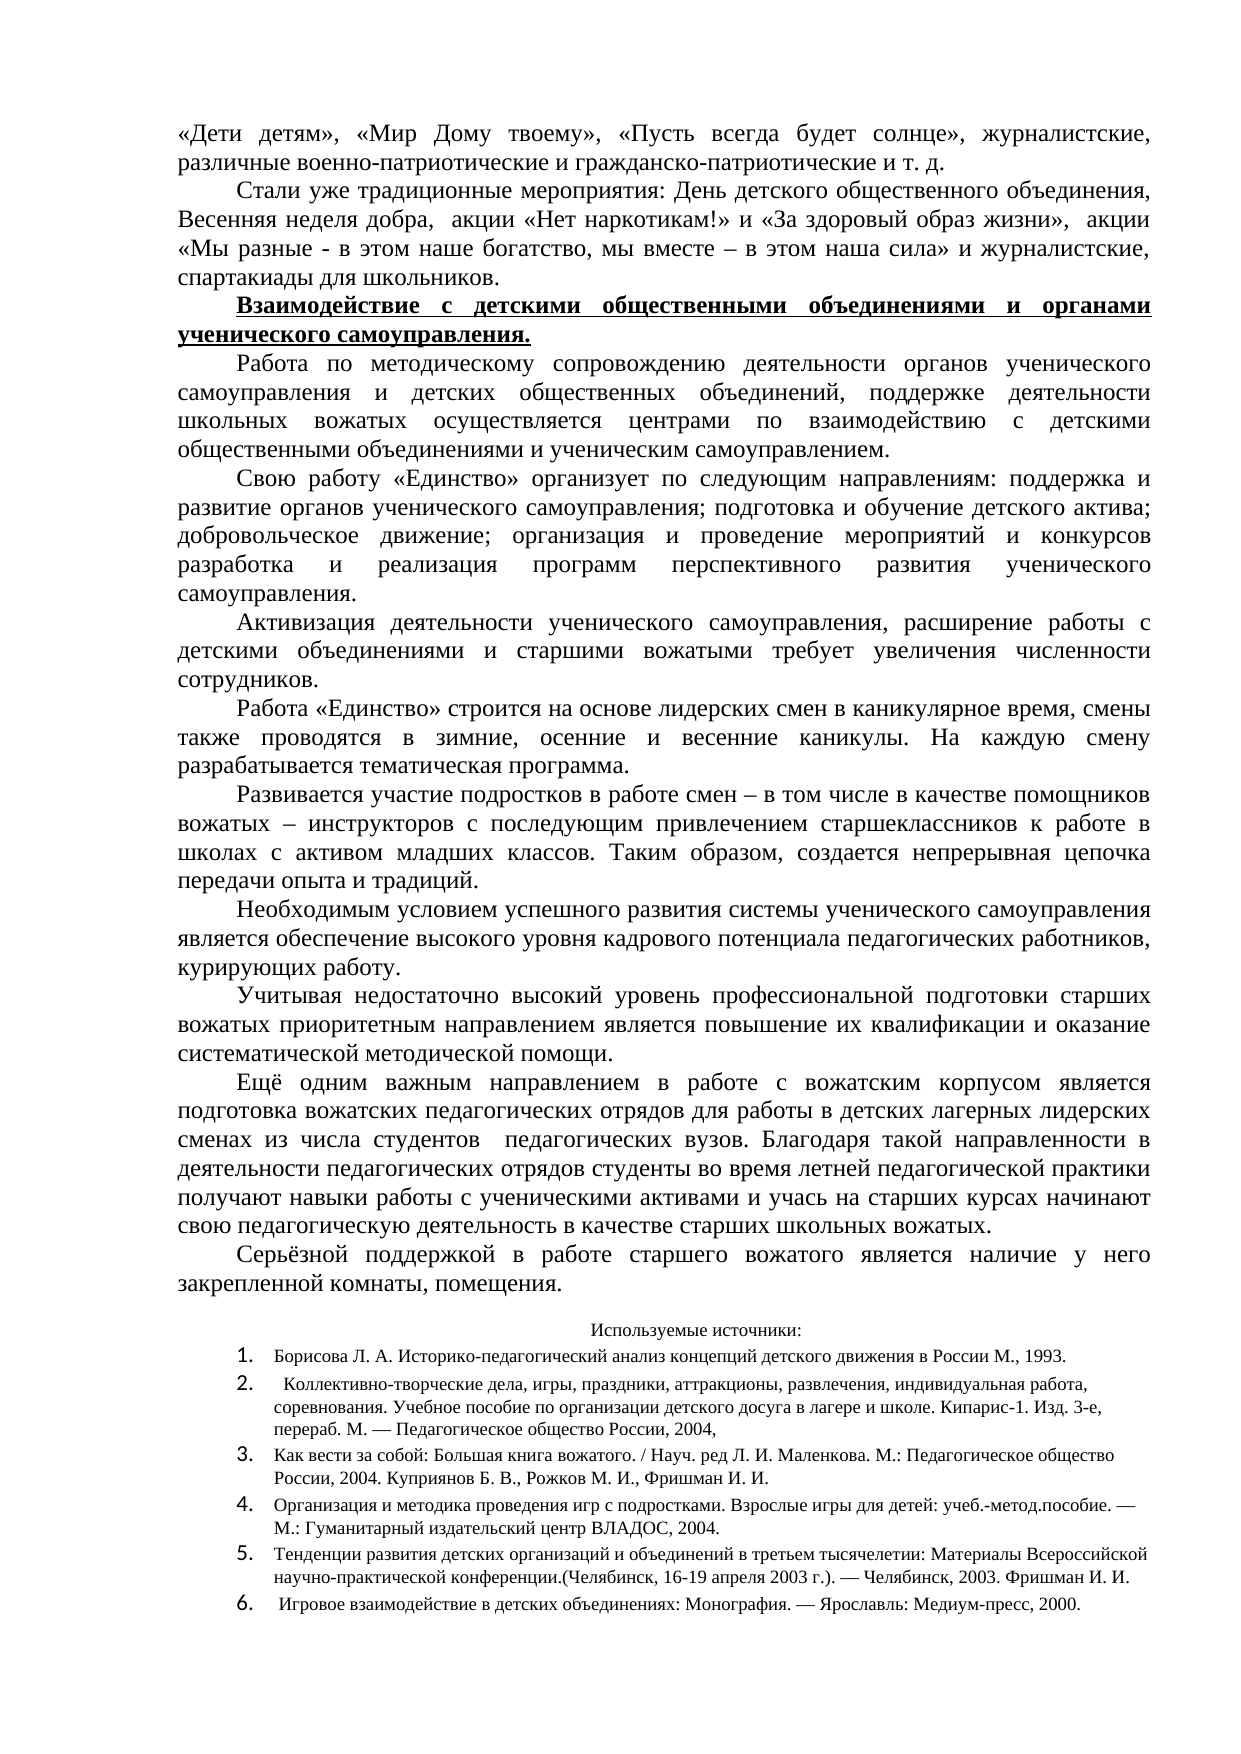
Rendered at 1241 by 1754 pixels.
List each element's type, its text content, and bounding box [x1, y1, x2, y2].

text Стали уже традиционные мероприятия: День детского общественного объединения, Весенняя неделя добра, акции «Нет наркотикам!» и «За здоровый образ жизни», акции «Мы разные - в этом наше богатство, мы вместе – в этом наша сила» и журналистские, спартакиады для школьников. [177, 176, 1152, 291]
text Серьёзной поддержкой в работе старшего вожатого является наличие у него закрепленной комнаты, помещения. [177, 1239, 1152, 1297]
text Учитывая недостаточно высокий уровень профессиональной подготовки старших вожатых приоритетным направлением является повышение их квалификации и оказание систематической методической помощи. [177, 981, 1152, 1067]
text Развивается участие подростков в работе смен – в том числе в качестве помощников вожатых – инструкторов с последующим привлечением старшеклассников к работе в школах с активом младших классов. Таким образом, создается непрерывная цепочка передачи опыта и традиций. [177, 779, 1152, 894]
list Организация и методика проведения игр с подростками. Взрослые игры для детей: учеб.-метод.пособие. — М.: Гуманитарный издательский центр ВЛАДОС, 2004. [236, 1489, 1152, 1538]
text Используемые источники: [177, 1318, 1152, 1340]
list Тенденции развития детских организаций и объединений в третьем тысячелетии: Материалы Всероссийской научно-практической конференции.(Челябинск, 16-19 апреля 2003 г.). — Челябинск, 2003. Фришман И. И. [236, 1538, 1152, 1588]
text Свою работу «Единство» организует по следующим направлениям: поддержка и развитие органов ученического самоуправления; подготовка и обучение детского актива; добровольческое движение; организация и проведение мероприятий и конкурсов разработка и реализация программ перспективного развития ученического самоуправления. [177, 463, 1152, 607]
text Ещё одним важным направлением в работе с вожатским корпусом является подготовка вожатских педагогических отрядов для работы в детских лагерных лидерских сменах из числа студентов педагогических вузов. Благодаря такой направленности в деятельности педагогических отрядов студенты во время летней педагогической практики получают навыки работы с ученическими активами и учась на старших курсах начинают свою педагогическую деятельность в качестве старших школьных вожатых. [177, 1067, 1152, 1239]
text Необходимым условием успешного развития системы ученического самоуправления является обеспечение высокого уровня кадрового потенциала педагогических работников, курирующих работу. [177, 894, 1152, 981]
text Активизация деятельности ученического самоуправления, расширение работы с детскими объединениями и старшими вожатыми требует увеличения численности сотрудников. [177, 607, 1152, 693]
list Игровое взаимодействие в детских объединениях: Монография. — Ярославль: Медиум-пресс, 2000. [236, 1588, 1152, 1616]
list Борисова Л. А. Историко-педагогический анализ концепций детского движения в России М., 1993. [236, 1340, 1152, 1368]
text Работа по методическому сопровождению деятельности органов ученического самоуправления и детских общественных объединений, поддержке деятельности школьных вожатых осуществляется центрами по взаимодействию с детскими общественными объединениями и ученическим самоуправлением. [177, 348, 1152, 463]
text Работа «Единство» строится на основе лидерских смен в каникулярное время, смены также проводятся в зимние, осенние и весенние каникулы. На каждую смену разрабатывается тематическая программа. [177, 693, 1152, 779]
list Коллективно-творческие дела, игры, праздники, аттракционы, развлечения, индивидуальная работа, соревнования. Учебное пособие по организации детского досуга в лагере и школе. Кипарис-1. Изд. 3-е, перераб. М. — Педагогическое общество России, 2004, [236, 1368, 1152, 1439]
text Взаимодействие с детскими общественными объединениями и органами ученического самоуправления. [177, 291, 1152, 348]
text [177, 118, 1152, 176]
list Как вести за собой: Большая книга вожатого. / Науч. ред Л. И. Маленкова. М.: Педагогическое общество России, 2004. Куприянов Б. В., Рожков М. И., Фришман И. И. [236, 1439, 1152, 1489]
